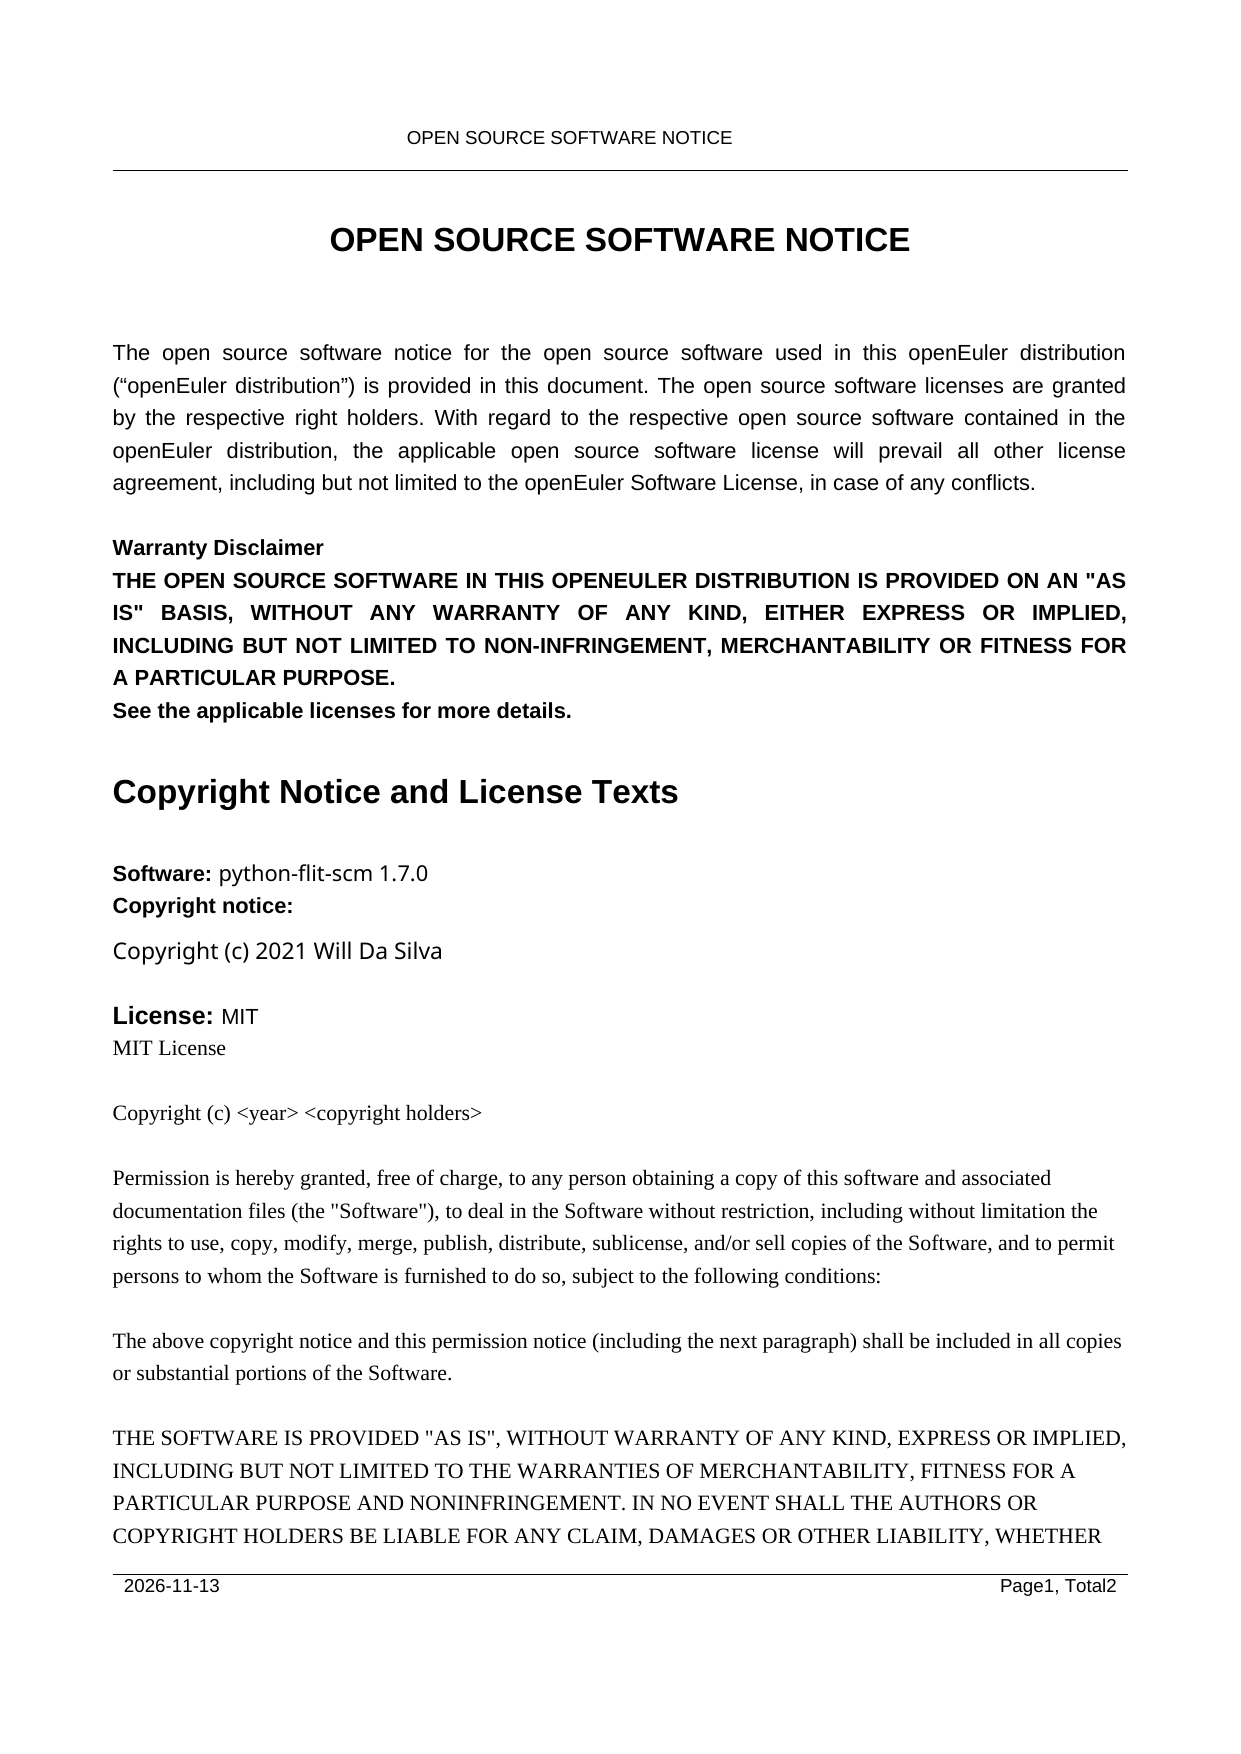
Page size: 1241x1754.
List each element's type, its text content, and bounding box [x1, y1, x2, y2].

title Software: python-flit-scm 1.7.0 [112, 856, 1128, 889]
text OPEN SOURCE SOFTWARE NOTICE [112, 206, 1128, 271]
text License: MIT [112, 999, 1128, 1031]
text The open source software notice for the open source software used in this openEuler distribution (“openEuler distribution”) is provided in this document. The open source software licenses are granted by the respective right holders. With regard to the respective open source software contained in the openEuler distribution, the applicable open source software license will prevail all other license agreement, including but not limited to the openEuler Software License, in case of any conflicts. [112, 336, 1128, 499]
text Copyright (c) 2021 Will Da Silva [112, 934, 1128, 999]
text Warranty Disclaimer [112, 531, 1128, 564]
text THE OPEN SOURCE SOFTWARE IN THIS OPENEULER DISTRIBUTION IS PROVIDED ON AN "AS IS" BASIS, WITHOUT ANY WARRANTY OF ANY KIND, EITHER EXPRESS OR IMPLIED, INCLUDING BUT NOT LIMITED TO NON-INFRINGEMENT, MERCHANTABILITY OR FITNESS FOR A PARTICULAR PURPOSE. See the applicable licenses for more details. [112, 564, 1128, 726]
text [112, 1031, 1128, 1551]
text Copyright Notice and License Texts [112, 759, 1128, 824]
text Copyright notice: [112, 889, 1128, 921]
